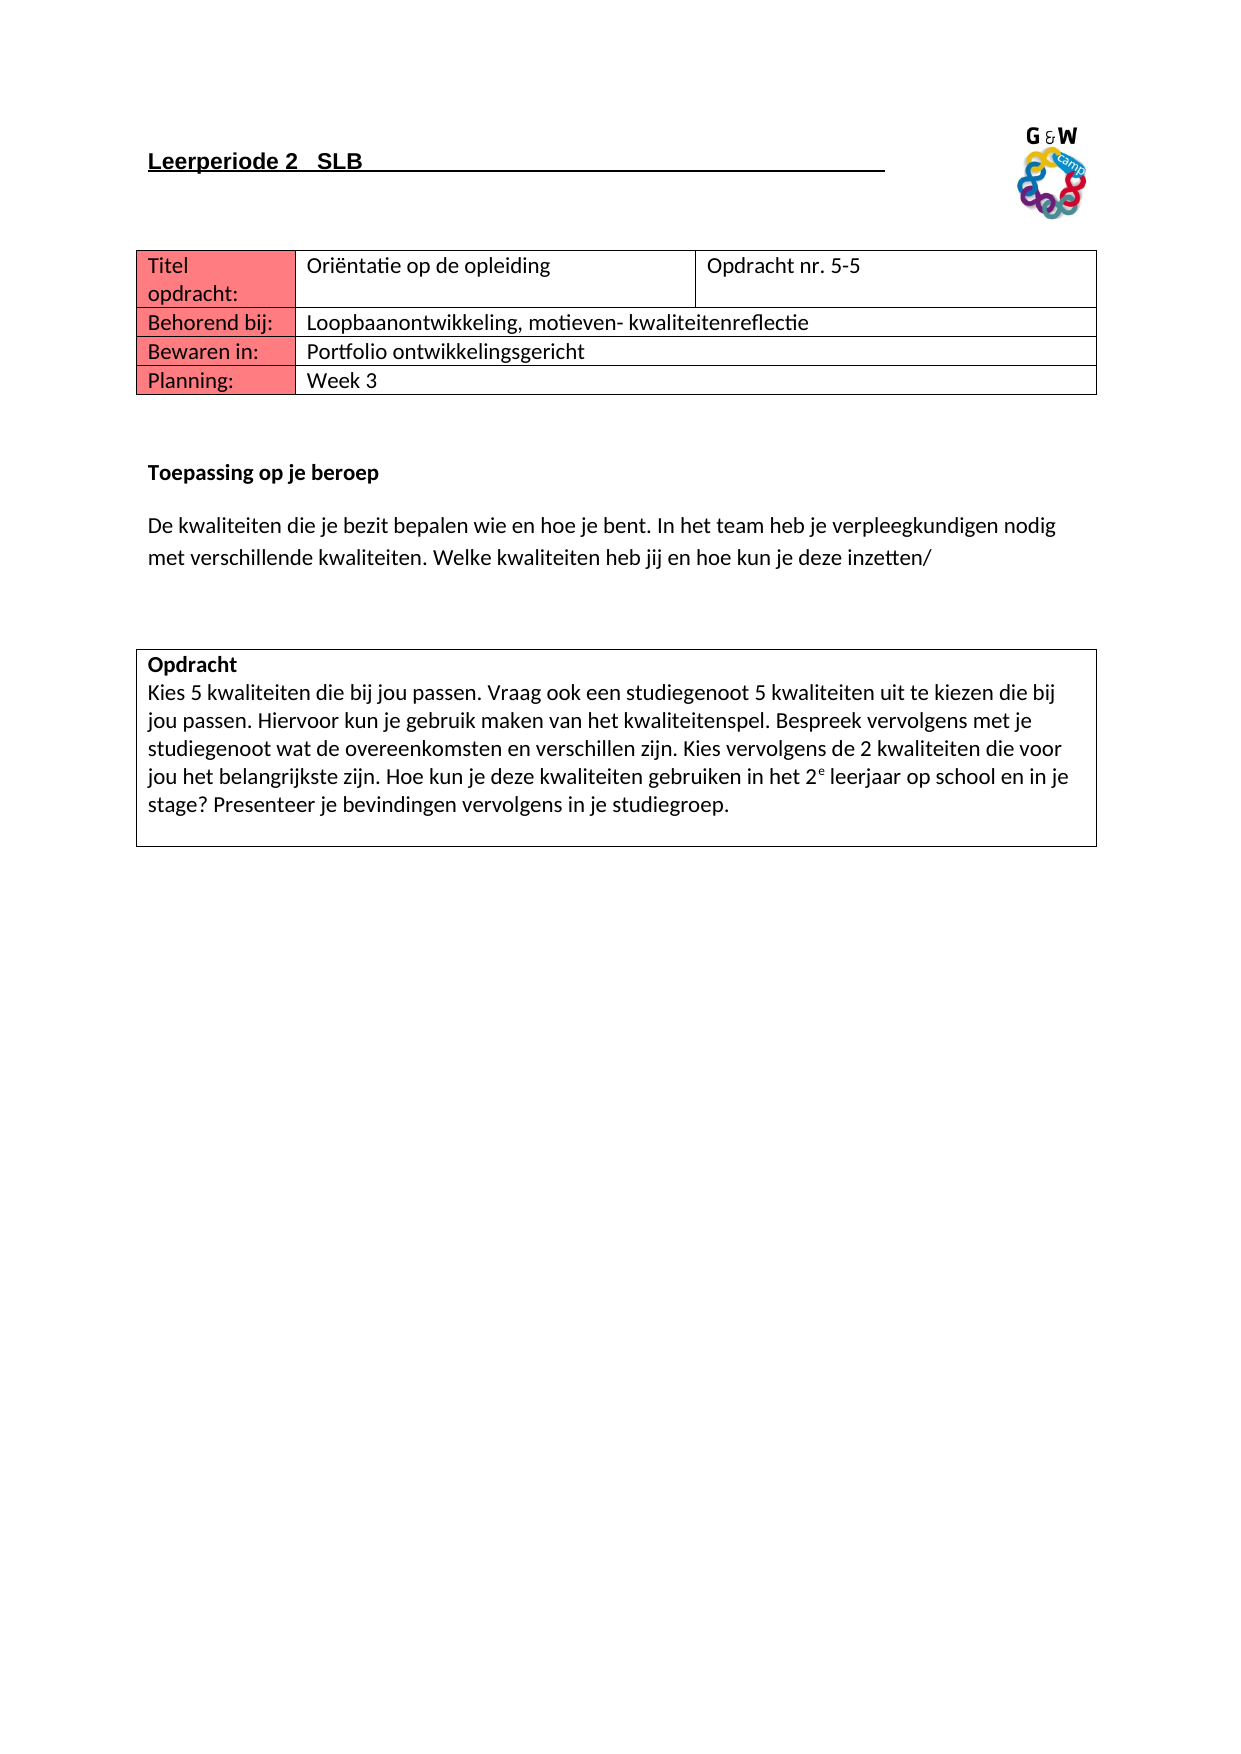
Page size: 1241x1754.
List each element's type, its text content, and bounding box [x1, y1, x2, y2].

table_cell Portfolio ontwikkelingsgericht [296, 337, 1096, 365]
table_cell Loopbaanontwikkeling, motieven- kwaliteitenreflectie [296, 308, 1096, 336]
text Toepassing op je beroep [148, 395, 1093, 486]
table_cell Behorend bij: [137, 308, 295, 336]
table_cell Bewaren in: [137, 337, 295, 365]
table_header Opdracht Kies 5 kwaliteiten die bij jou passen. Vraag ook een studiegenoot 5 kwaliteiten uit te kiezen die bij jou passen. Hiervoor kun je gebruik maken van het kwaliteitenspel. Bespreek vervolgens met je studiegenoot wat de overeenkomsten en verschillen zijn. Kies vervolgens de 2 kwaliteiten die voor jou het belangrijkste zijn. Hoe kun je deze kwaliteiten gebruiken in het 2e leerjaar op school en in je stage? Presenteer je bevindingen vervolgens in je studiegroep. [137, 650, 1096, 846]
text De kwaliteiten die je bezit bepalen wie en hoe je bent. In het team heb je verpleegkundigen nodig met verschillende kwaliteiten. Welke kwaliteiten heb jij en hoe kun je deze inzetten/ [148, 511, 1093, 571]
table_header Opdracht nr. 5-5 [696, 251, 1096, 307]
table_cell Week 3 [296, 366, 1096, 394]
table_cell Planning: [137, 366, 295, 394]
text Leerperiode 2 SLB [148, 148, 1093, 174]
picture [1014, 123, 1091, 148]
table_header Oriëntatie op de opleiding [296, 251, 695, 307]
table_header Titel opdracht: [137, 251, 295, 307]
picture [1014, 174, 1091, 221]
